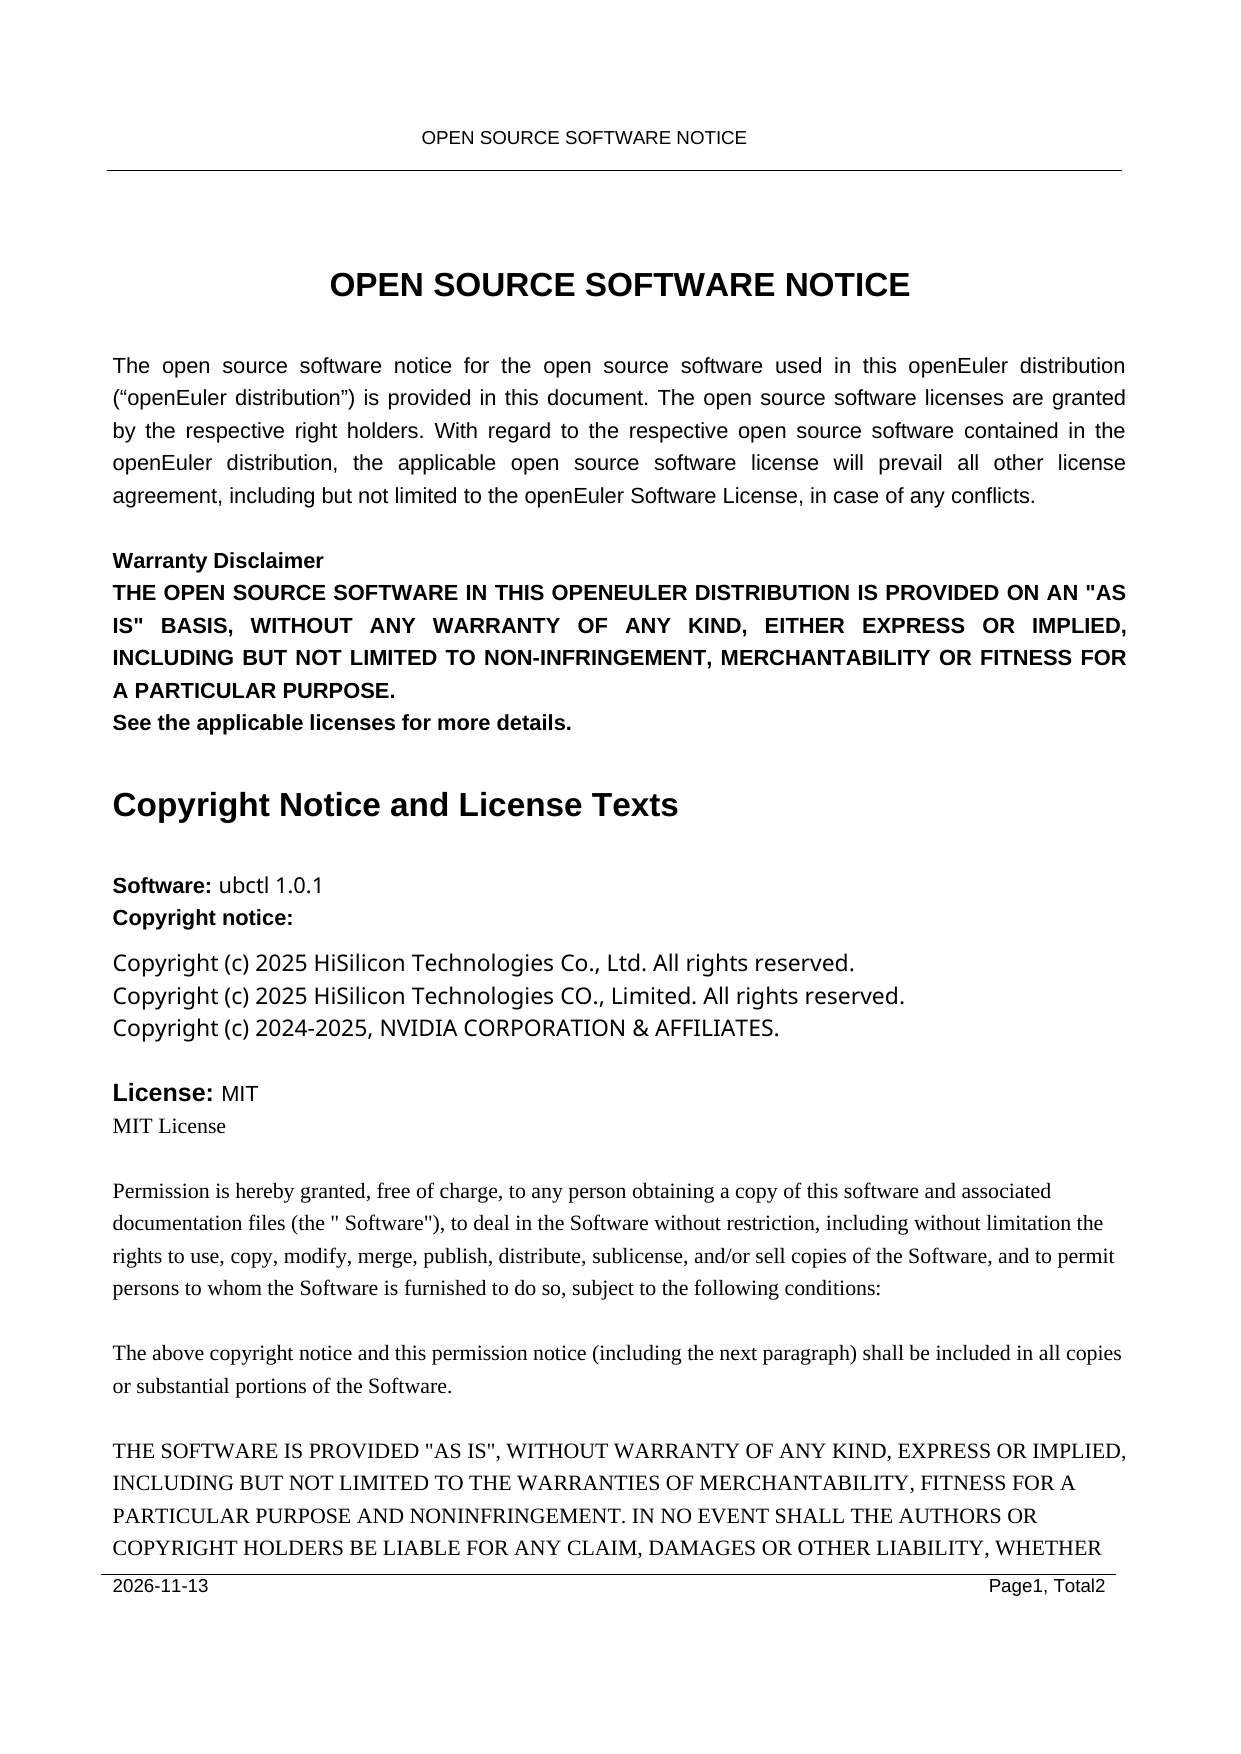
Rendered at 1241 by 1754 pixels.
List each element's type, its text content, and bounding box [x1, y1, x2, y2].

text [112, 1109, 1128, 1564]
text The open source software notice for the open source software used in this openEuler distribution (“openEuler distribution”) is provided in this document. The open source software licenses are granted by the respective right holders. With regard to the respective open source software contained in the openEuler distribution, the applicable open source software license will prevail all other license agreement, including but not limited to the openEuler Software License, in case of any conflicts. [112, 349, 1128, 511]
text Copyright notice: [112, 901, 1128, 934]
title Software: ubctl 1.0.1 [112, 869, 1128, 901]
text THE OPEN SOURCE SOFTWARE IN THIS OPENEULER DISTRIBUTION IS PROVIDED ON AN "AS IS" BASIS, WITHOUT ANY WARRANTY OF ANY KIND, EITHER EXPRESS OR IMPLIED, INCLUDING BUT NOT LIMITED TO NON-INFRINGEMENT, MERCHANTABILITY OR FITNESS FOR A PARTICULAR PURPOSE. See the applicable licenses for more details. [112, 576, 1128, 739]
text Copyright (c) 2025 HiSilicon Technologies Co., Ltd. All rights reserved. Copyright (c) 2025 HiSilicon Technologies CO., Limited. All rights reserved. Copyright (c) 2024-2025, NVIDIA CORPORATION & AFFILIATES. [112, 947, 1128, 1077]
text Copyright Notice and License Texts [112, 771, 1128, 836]
text Warranty Disclaimer [112, 544, 1128, 576]
text OPEN SOURCE SOFTWARE NOTICE [112, 251, 1128, 316]
text License: MIT [112, 1077, 1128, 1109]
